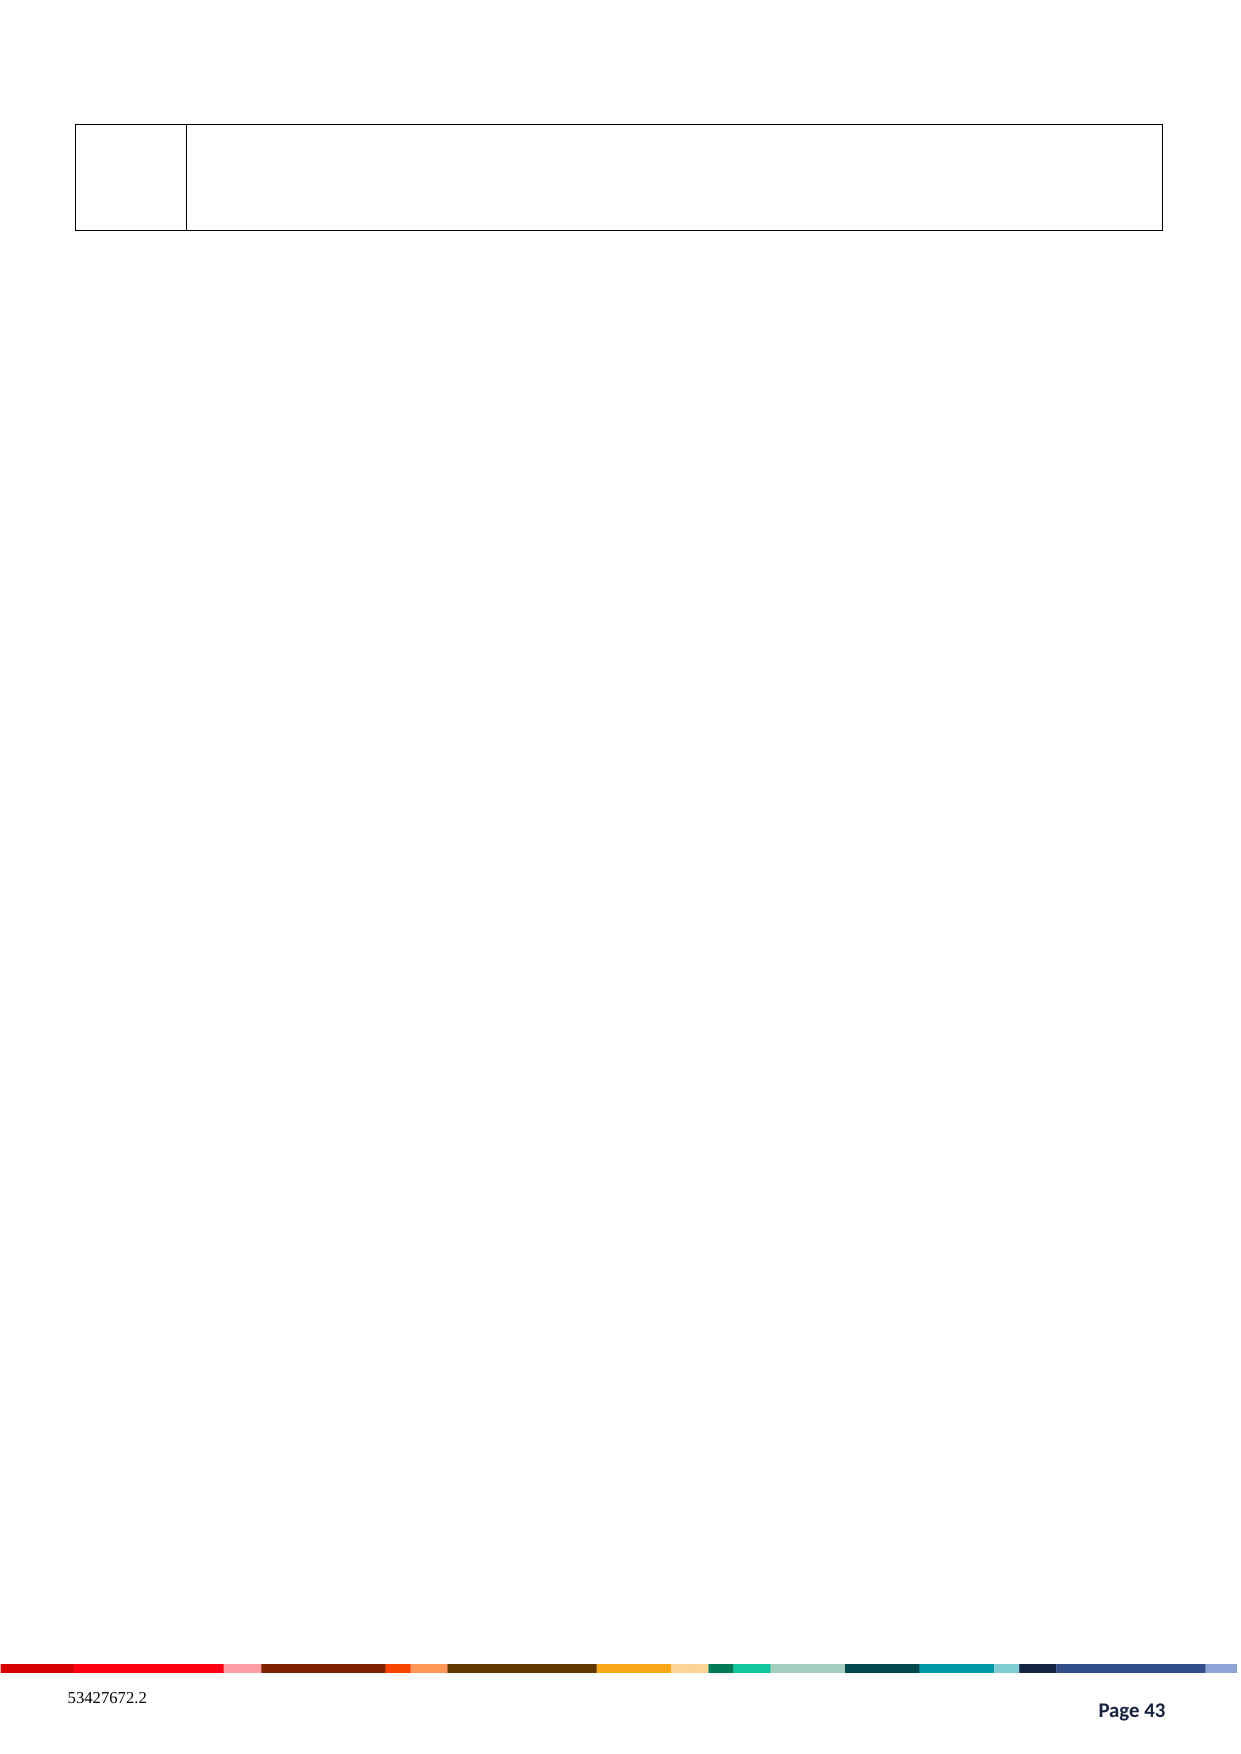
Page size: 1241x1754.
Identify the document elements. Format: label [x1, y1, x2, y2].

table_cell [187, 125, 1162, 230]
picture [0, 1664, 1236, 1673]
table_cell [76, 125, 186, 230]
